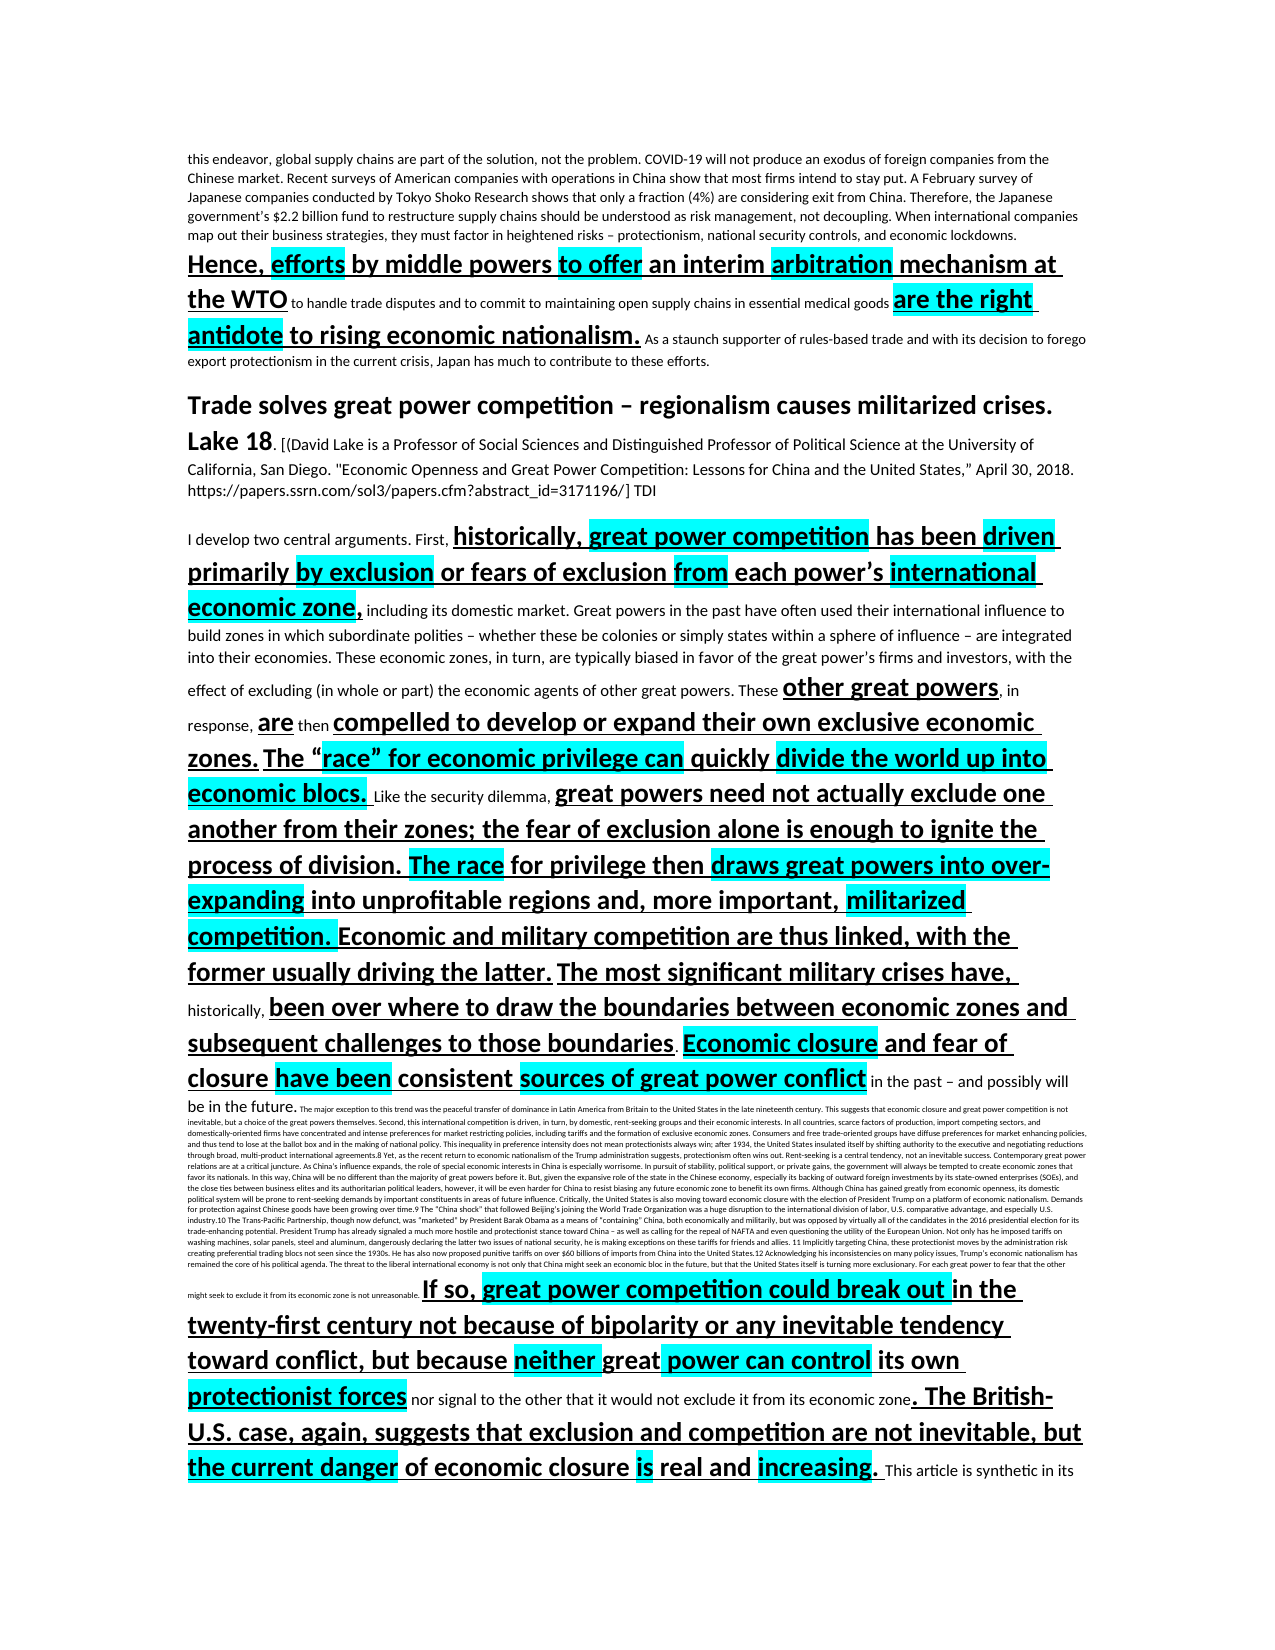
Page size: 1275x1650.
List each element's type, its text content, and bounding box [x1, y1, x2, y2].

text Lake 18. [(David Lake is a Professor of Social Sciences and Distinguished Professor of Political Science at the University of California, San Diego. "Economic Openness and Great Power Competition: Lessons for China and the United States,” April 30, 2018. https://papers.ssrn.com/sol3/papers.cfm?abstract_id=3171196/] TDI [187, 424, 1087, 501]
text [187, 519, 1087, 1483]
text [187, 150, 1087, 371]
subtitle Trade solves great power competition – regionalism causes militarized crises. [187, 388, 1087, 422]
